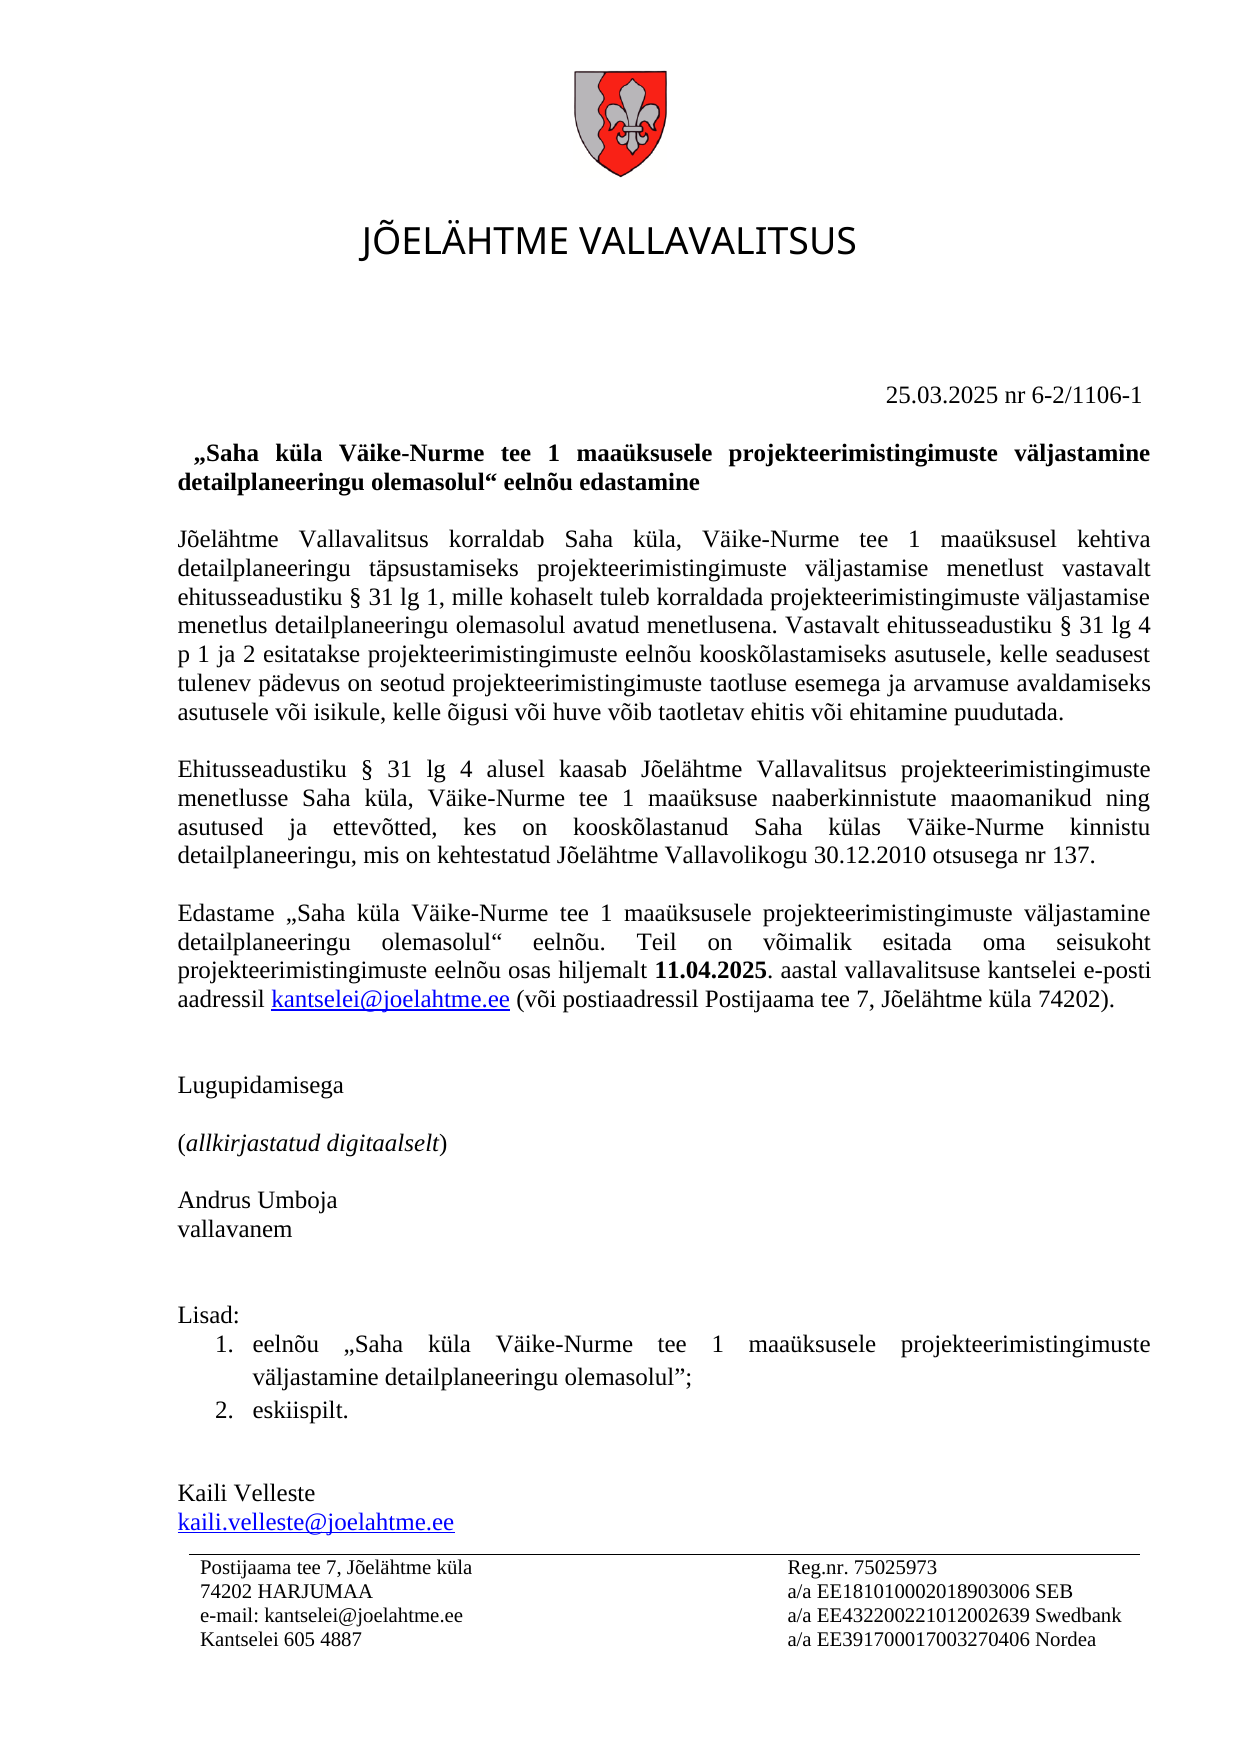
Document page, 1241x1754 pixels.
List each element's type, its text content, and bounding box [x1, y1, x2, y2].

text (allkirjastatud digitaalselt) [177, 1128, 1152, 1157]
text Ehitusseadustiku § 31 lg 4 alusel kaasab Jõelähtme Vallavalitsus projekteerimistingimuste menetlusse Saha küla, Väike-Nurme tee 1 maaüksuse naaberkinnistute maaomanikud ning asutused ja ettevõtted, kes on kooskõlastanud Saha külas Väike-Nurme kinnistu detailplaneeringu, mis on kehtestatud Jõelähtme Vallavolikogu 30.12.2010 otsusega nr 137. [177, 754, 1152, 869]
text Jõelähtme Vallavalitsus korraldab Saha küla, Väike-Nurme tee 1 maaüksusel kehtiva detailplaneeringu täpsustamiseks projekteerimistingimuste väljastamise menetlust vastavalt ehitusseadustiku § 31 lg 1, mille kohaselt tuleb korraldada projekteerimistingimuste väljastamise menetlus detailplaneeringu olemasolul avatud menetlusena. Vastavalt ehitusseadustiku § 31 lg 4 p 1 ja 2 esitatakse projekteerimistingimuste eelnõu kooskõlastamiseks asutusele, kelle seadusest tulenev pädevus on seotud projekteerimistingimuste taotluse esemega ja arvamuse avaldamiseks asutusele või isikule, kelle õigusi või huve võib taotletav ehitis või ehitamine puudutada. [177, 524, 1152, 726]
text „Saha küla Väike-Nurme tee 1 maaüksusele projekteerimistingimuste väljastamine detailplaneeringu olemasolul“ eelnõu edastamine [177, 438, 1152, 496]
list eskiispilt. [215, 1395, 1152, 1424]
subtitle JÕELÄHTME VALLAVALITSUS [177, 214, 1152, 266]
list eelnõu „Saha küla Väike-Nurme tee 1 maaüksusele projekteerimistingimuste väljastamine detailplaneeringu olemasolul”; [215, 1329, 1152, 1391]
text Kaili Velleste [177, 1478, 1152, 1507]
text Andrus Umboja vallavanem [177, 1157, 1152, 1243]
text kaili.velleste@joelahtme.ee [177, 1507, 1152, 1536]
picture [573, 70, 668, 178]
text Edastame „Saha küla Väike-Nurme tee 1 maaüksusele projekteerimistingimuste väljastamine detailplaneeringu olemasolul“ eelnõu. Teil on võimalik esitada oma seisukoht projekteerimistingimuste eelnõu osas hiljemalt 11.04.2025. aastal vallavalitsuse kantselei e-posti aadressil kantselei@joelahtme.ee (või postiaadressil Postijaama tee 7, Jõelähtme küla 74202). [177, 898, 1152, 1013]
table_header 25.03.2025 nr 6-2/1106-1 [179, 323, 1152, 409]
text Lugupidamisega [177, 1071, 1152, 1099]
text Lisad: [177, 1301, 1152, 1329]
